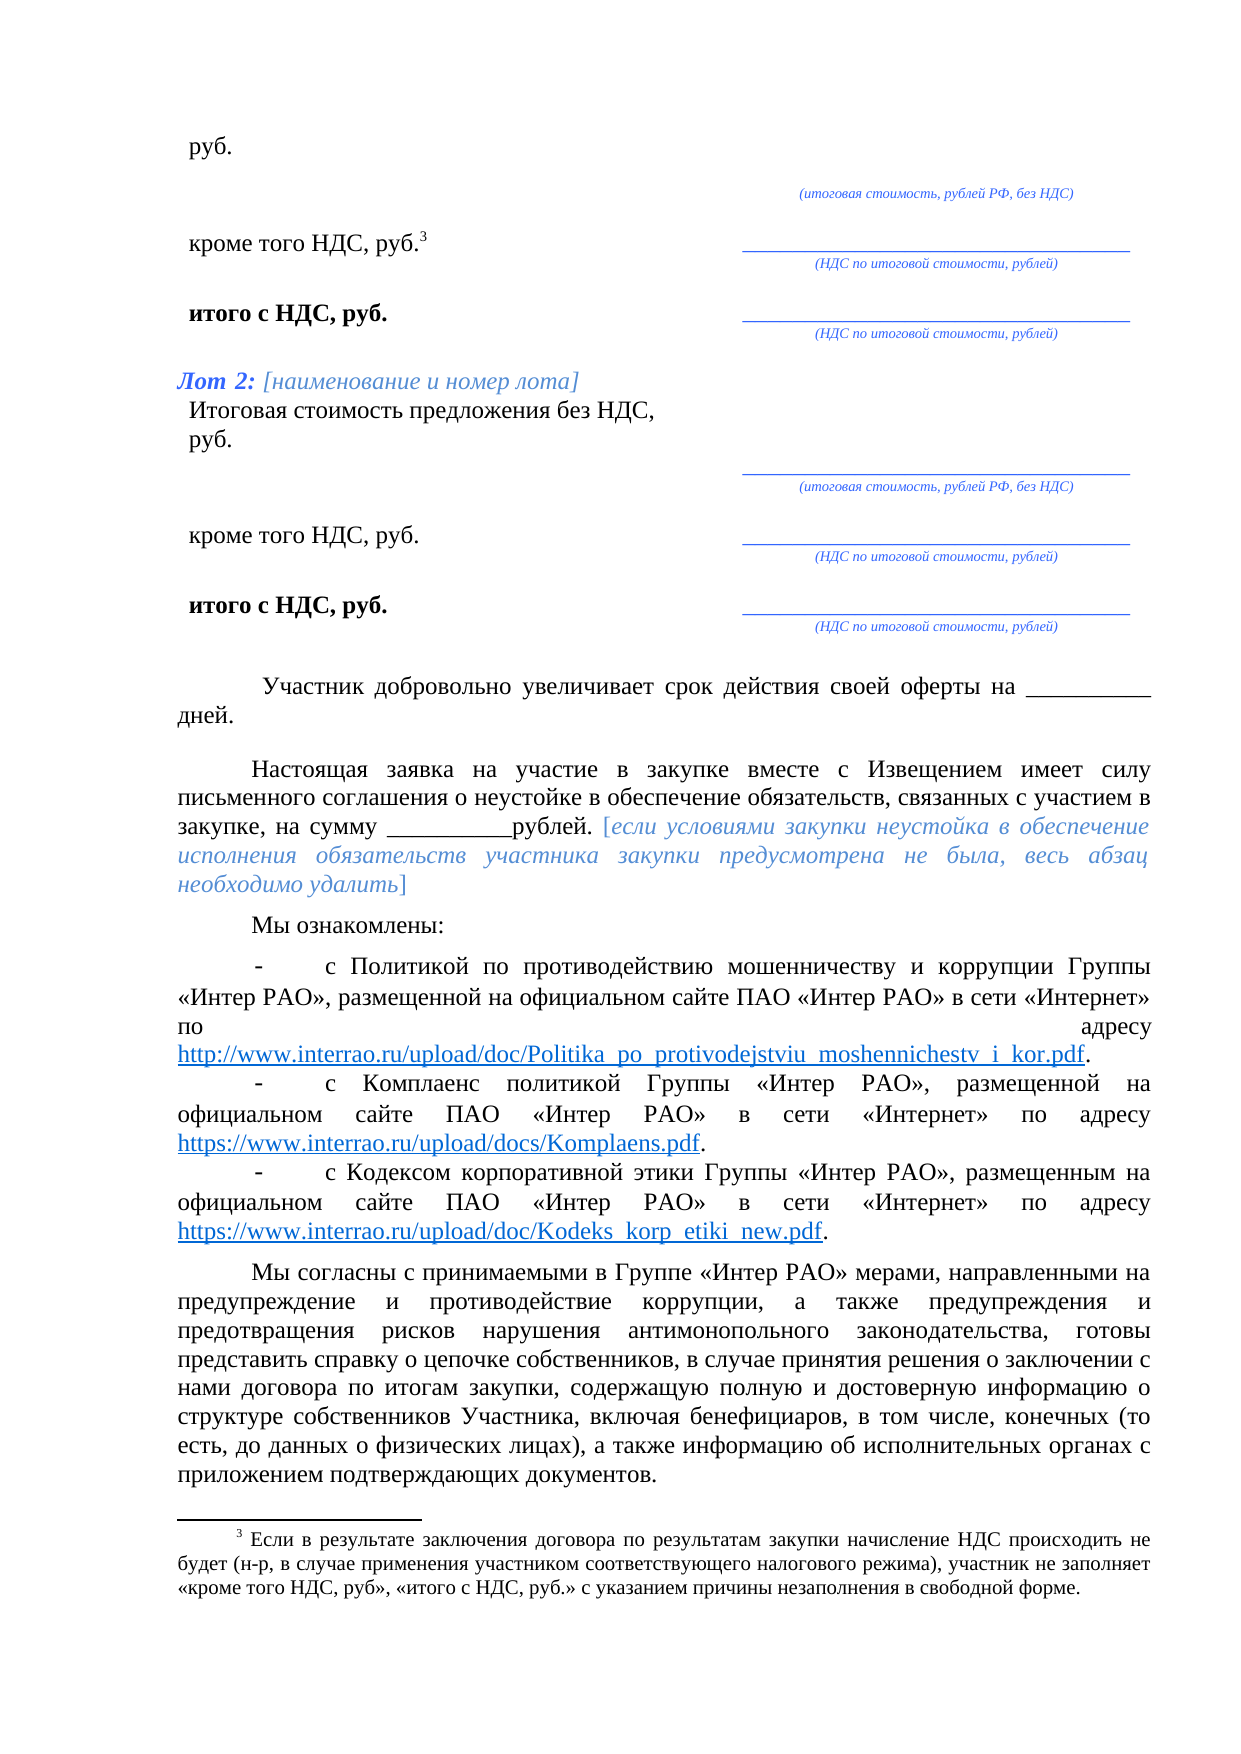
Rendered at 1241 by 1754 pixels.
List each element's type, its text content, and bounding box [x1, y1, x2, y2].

table_cell итого с НДС, руб. [174, 576, 712, 646]
list с Политикой по противодействию мошенничеству и коррупции Группы «Интер РАО», размещенной на официальном сайте ПАО «Интер РАО» в сети «Интернет» по адресу http://www.interrao.ru/upload/doc/Politika_po_protivodejstviu_moshennichestv_i_kor.pdf. [177, 951, 1152, 1068]
table_cell кроме того НДС, руб. [174, 214, 712, 284]
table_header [174, 131, 712, 214]
list с Кодексом корпоративной этики Группы «Интер РАО», размещенным на официальном сайте ПАО «Интер РАО» в сети «Интернет» по адресу https://www.interrao.ru/upload/doc/Kodeks_korp_etiki_new.pdf. [177, 1157, 1152, 1245]
table_cell _______________________________ (НДС по итоговой стоимости, рублей) [712, 506, 1163, 576]
table_header Итоговая стоимость предложения без НДС, руб. [174, 395, 712, 506]
text Настоящая заявка на участие в закупке вместе с Извещением имеет силу письменного соглашения о неустойке в обеспечение обязательств, связанных с участием в закупке, на сумму __________рублей. [если условиями закупки неустойка в обеспечение исполнения обязательств участника закупки предусмотрена не была, весь абзац необходимо удалить] [177, 754, 1152, 897]
text Участник добровольно увеличивает срок действия своей оферты на __________ дней. [177, 671, 1152, 729]
table_cell _______________________________ (НДС по итоговой стоимости, рублей) [712, 576, 1163, 646]
text Лот 2: [наименование и номер лота] [177, 366, 1152, 395]
list с Комплаенс политикой Группы «Интер РАО», размещенной на официальном сайте ПАО «Интер РАО» в сети «Интернет» по адресу https://www.interrao.ru/upload/docs/Komplaens.pdf. [177, 1068, 1152, 1157]
table_header _______________________________ (итоговая стоимость, рублей РФ, без НДС) [712, 395, 1163, 506]
table_cell кроме того НДС, руб. [174, 506, 712, 576]
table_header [712, 131, 1163, 214]
table_cell итого с НДС, руб. [174, 284, 712, 354]
text Мы ознакомлены: [177, 910, 1152, 939]
table_cell _______________________________ (НДС по итоговой стоимости, рублей) [712, 214, 1163, 284]
table_cell _______________________________ (НДС по итоговой стоимости, рублей) [712, 284, 1163, 354]
text Мы согласны с принимаемыми в Группе «Интер РАО» мерами, направленными на предупреждение и противодействие коррупции, а также предупреждения и предотвращения рисков нарушения антимонопольного законодательства, готовы представить справку о цепочке собственников, в случае принятия решения о заключении с нами договора по итогам закупки, содержащую полную и достоверную информацию о структуре собственников Участника, включая бенефициаров, в том числе, конечных (то есть, до данных о физических лицах), а также информацию об исполнительных органах с приложением подтверждающих документов. [177, 1257, 1152, 1487]
